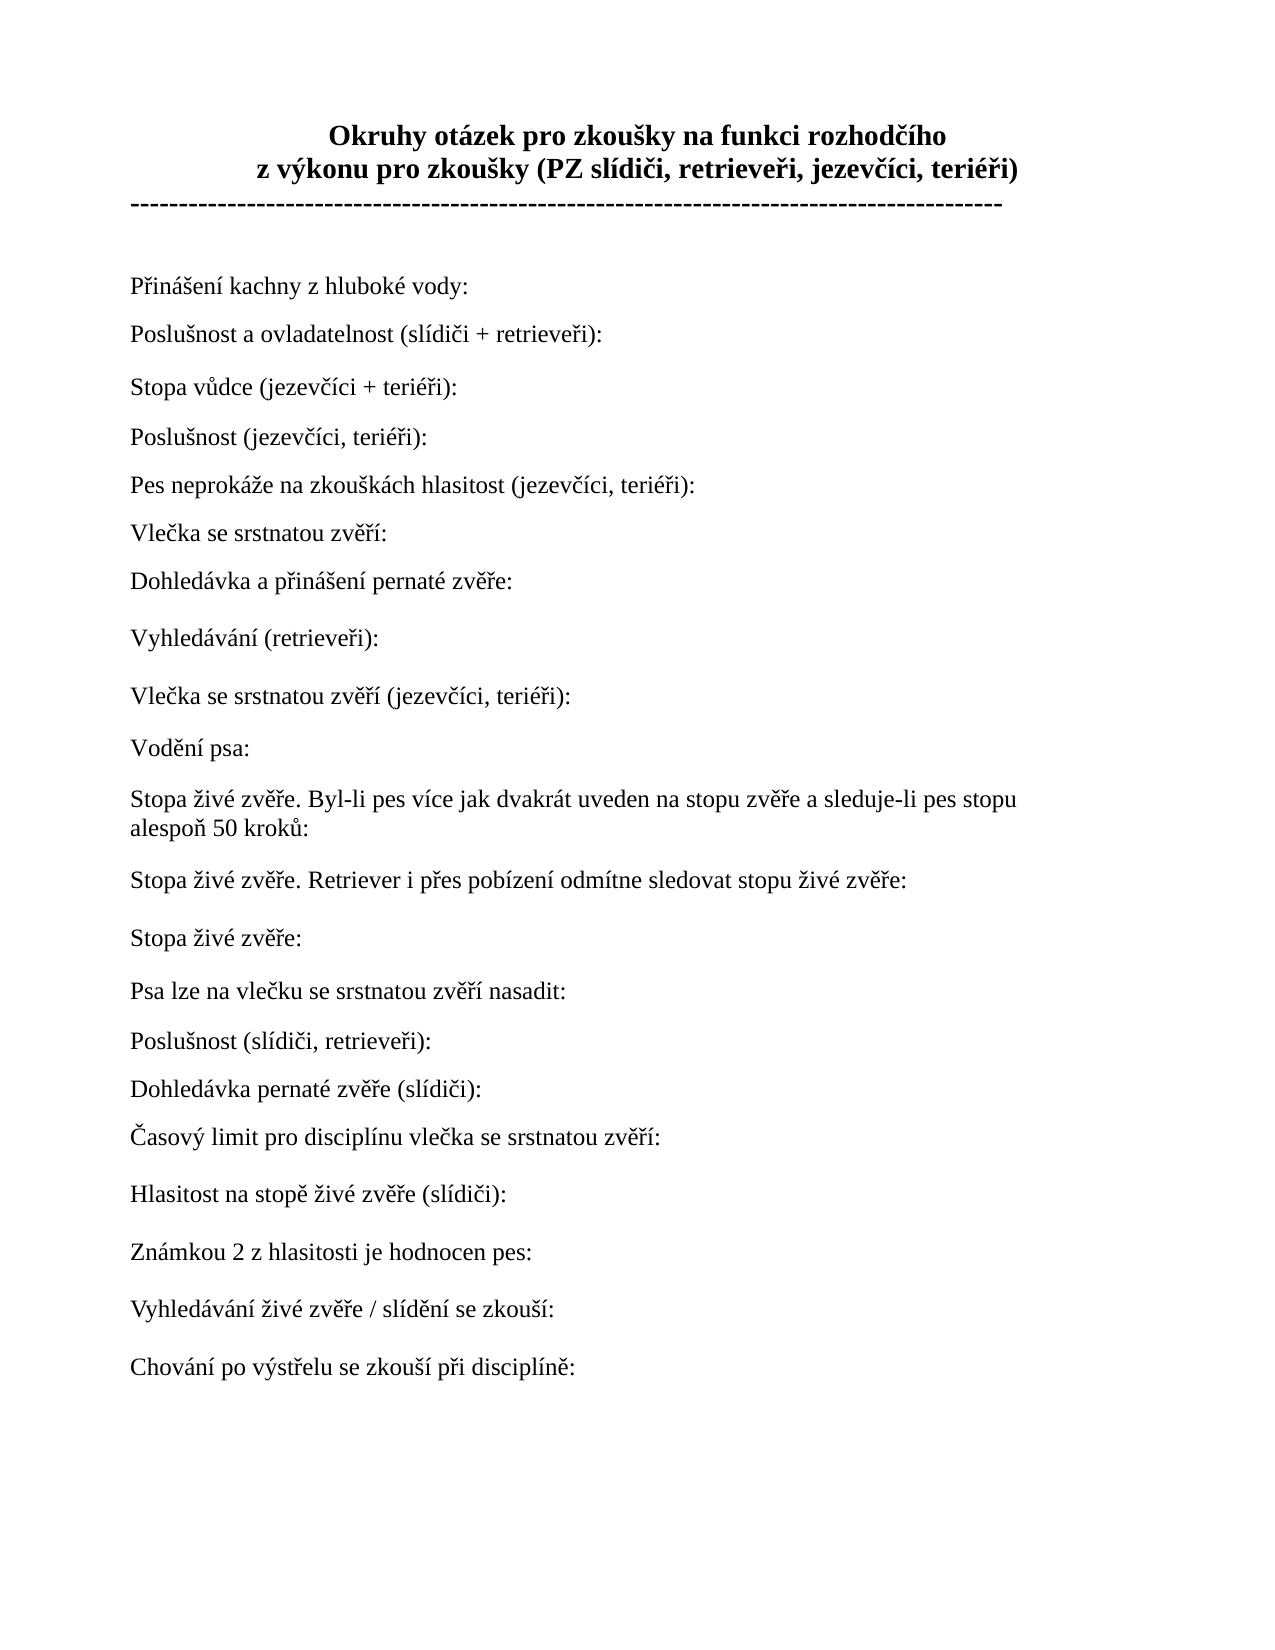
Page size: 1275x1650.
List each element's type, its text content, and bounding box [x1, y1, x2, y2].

text Dohledávka pernaté zvěře (slídiči): [130, 1074, 1145, 1103]
text Poslušnost (slídiči, retrieveři): [130, 1026, 1145, 1055]
text Dohledávka a přinášení pernaté zvěře: [130, 566, 1145, 594]
text Vlečka se srstnatou zvěří: [130, 518, 1145, 547]
text Vyhledávání živé zvěře / slídění se zkouší: [130, 1294, 1145, 1323]
text Okruhy otázek pro zkoušky na funkci rozhodčího [130, 118, 1145, 152]
text Stopa živé zvěře. Retriever i přes pobízení odmítne sledovat stopu živé zvěře: [130, 865, 1145, 894]
text Poslušnost (jezevčíci, teriéři): [130, 422, 1145, 451]
text Známkou 2 z hlasitosti je hodnocen pes: [130, 1237, 1145, 1266]
text Vodění psa: [130, 733, 1145, 762]
text Vlečka se srstnatou zvěří (jezevčíci, teriéři): [130, 681, 1145, 709]
text Vyhledávání (retrieveři): [130, 623, 1145, 652]
text Stopa vůdce (jezevčíci + teriéři): [130, 372, 1145, 400]
text Přinášení kachny z hluboké vody: [130, 271, 1145, 300]
text Poslušnost a ovladatelnost (slídiči + retrieveři): [130, 319, 1145, 348]
text Psa lze na vlečku se srstnatou zvěří nasadit: [130, 976, 1145, 1004]
text Chování po výstřelu se zkouší při disciplíně: [130, 1352, 1145, 1381]
text ------------------------------------------------------------------------------------------ [130, 185, 1145, 219]
text Hlasitost na stopě živé zvěře (slídiči): [130, 1179, 1145, 1208]
text Stopa živé zvěře. Byl-li pes více jak dvakrát uveden na stopu zvěře a sleduje-li pes stopu [130, 784, 1145, 813]
text z výkonu pro zkoušky (PZ slídiči, retrieveři, jezevčíci, teriéři) [130, 152, 1145, 185]
text alespoň 50 kroků: [130, 813, 1145, 841]
text Časový limit pro disciplínu vlečka se srstnatou zvěří: [130, 1122, 1145, 1151]
text Pes neprokáže na zkouškách hlasitost (jezevčíci, teriéři): [130, 470, 1145, 499]
text Stopa živé zvěře: [130, 923, 1145, 952]
